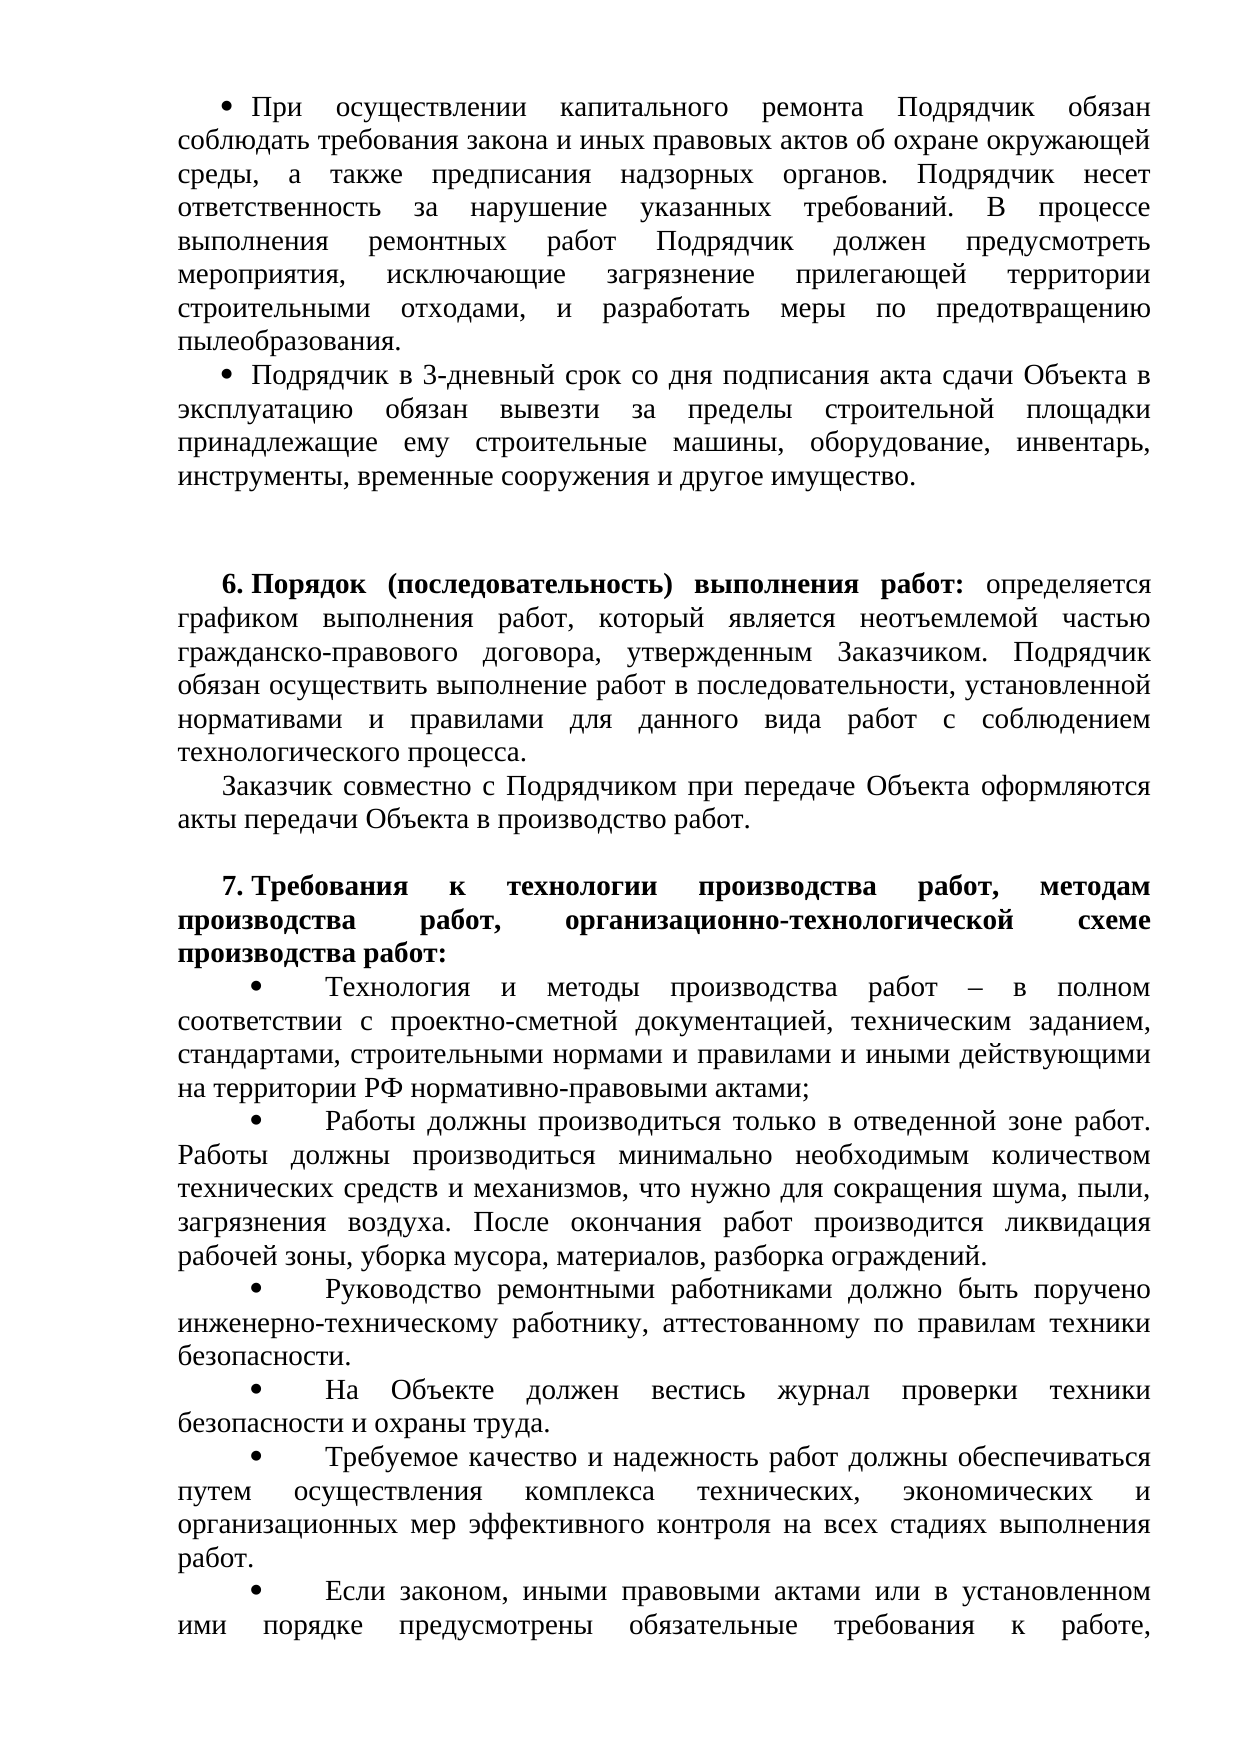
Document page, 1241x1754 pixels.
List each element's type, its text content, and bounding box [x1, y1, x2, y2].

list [177, 1573, 1152, 1641]
list Технология и методы производства работ – в полном соответствии с проектно-сметной документацией, техническим заданием, стандартами, строительными нормами и правилами и иными действующими на территории РФ нормативно-правовыми актами; [177, 969, 1152, 1103]
list При осуществлении капитального ремонта Подрядчик обязан соблюдать требования закона и иных правовых актов об охране окружающей среды, а также предписания надзорных органов. Подрядчик несет ответственность за нарушение указанных требований. В процессе выполнения ремонтных работ Подрядчик должен предусмотреть мероприятия, исключающие загрязнение прилегающей территории строительными отходами, и разработать меры по предотвращению пылеобразования. [177, 89, 1152, 357]
list Заказчик совместно с Подрядчиком при передаче Объекта оформляются акты передачи Объекта в производство работ. [177, 768, 1152, 835]
list Руководство ремонтными работниками должно быть поручено инженерно-техническому работнику, аттестованному по правилам техники безопасности. [177, 1271, 1152, 1372]
list Работы должны производиться только в отведенной зоне работ. Работы должны производиться минимально необходимым количеством технических средств и механизмов, что нужно для сокращения шума, пыли, загрязнения воздуха. После окончания работ производится ликвидация рабочей зоны, уборка мусора, материалов, разборка ограждений. [177, 1103, 1152, 1271]
list Порядок (последовательность) выполнения работ: определяется графиком выполнения работ, который является неотъемлемой частью гражданско-правового договора, утвержденным Заказчиком. Подрядчик обязан осуществить выполнение работ в последовательности, установленной нормативами и правилами для данного вида работ с соблюдением технологического процесса. [177, 567, 1152, 768]
list Требуемое качество и надежность работ должны обеспечиваться путем осуществления комплекса технических, экономических и организационных мер эффективного контроля на всех стадиях выполнения работ. [177, 1439, 1152, 1573]
list Требования к технологии производства работ, методам производства работ, организационно-технологической схеме производства работ: [177, 868, 1152, 969]
list На Объекте должен вестись журнал проверки техники безопасности и охраны труда. [177, 1372, 1152, 1439]
list Подрядчик в 3-дневный срок со дня подписания акта сдачи Объекта в эксплуатацию обязан вывезти за пределы строительной площадки принадлежащие ему строительные машины, оборудование, инвентарь, инструменты, временные сооружения и другое имущество. [177, 357, 1152, 491]
